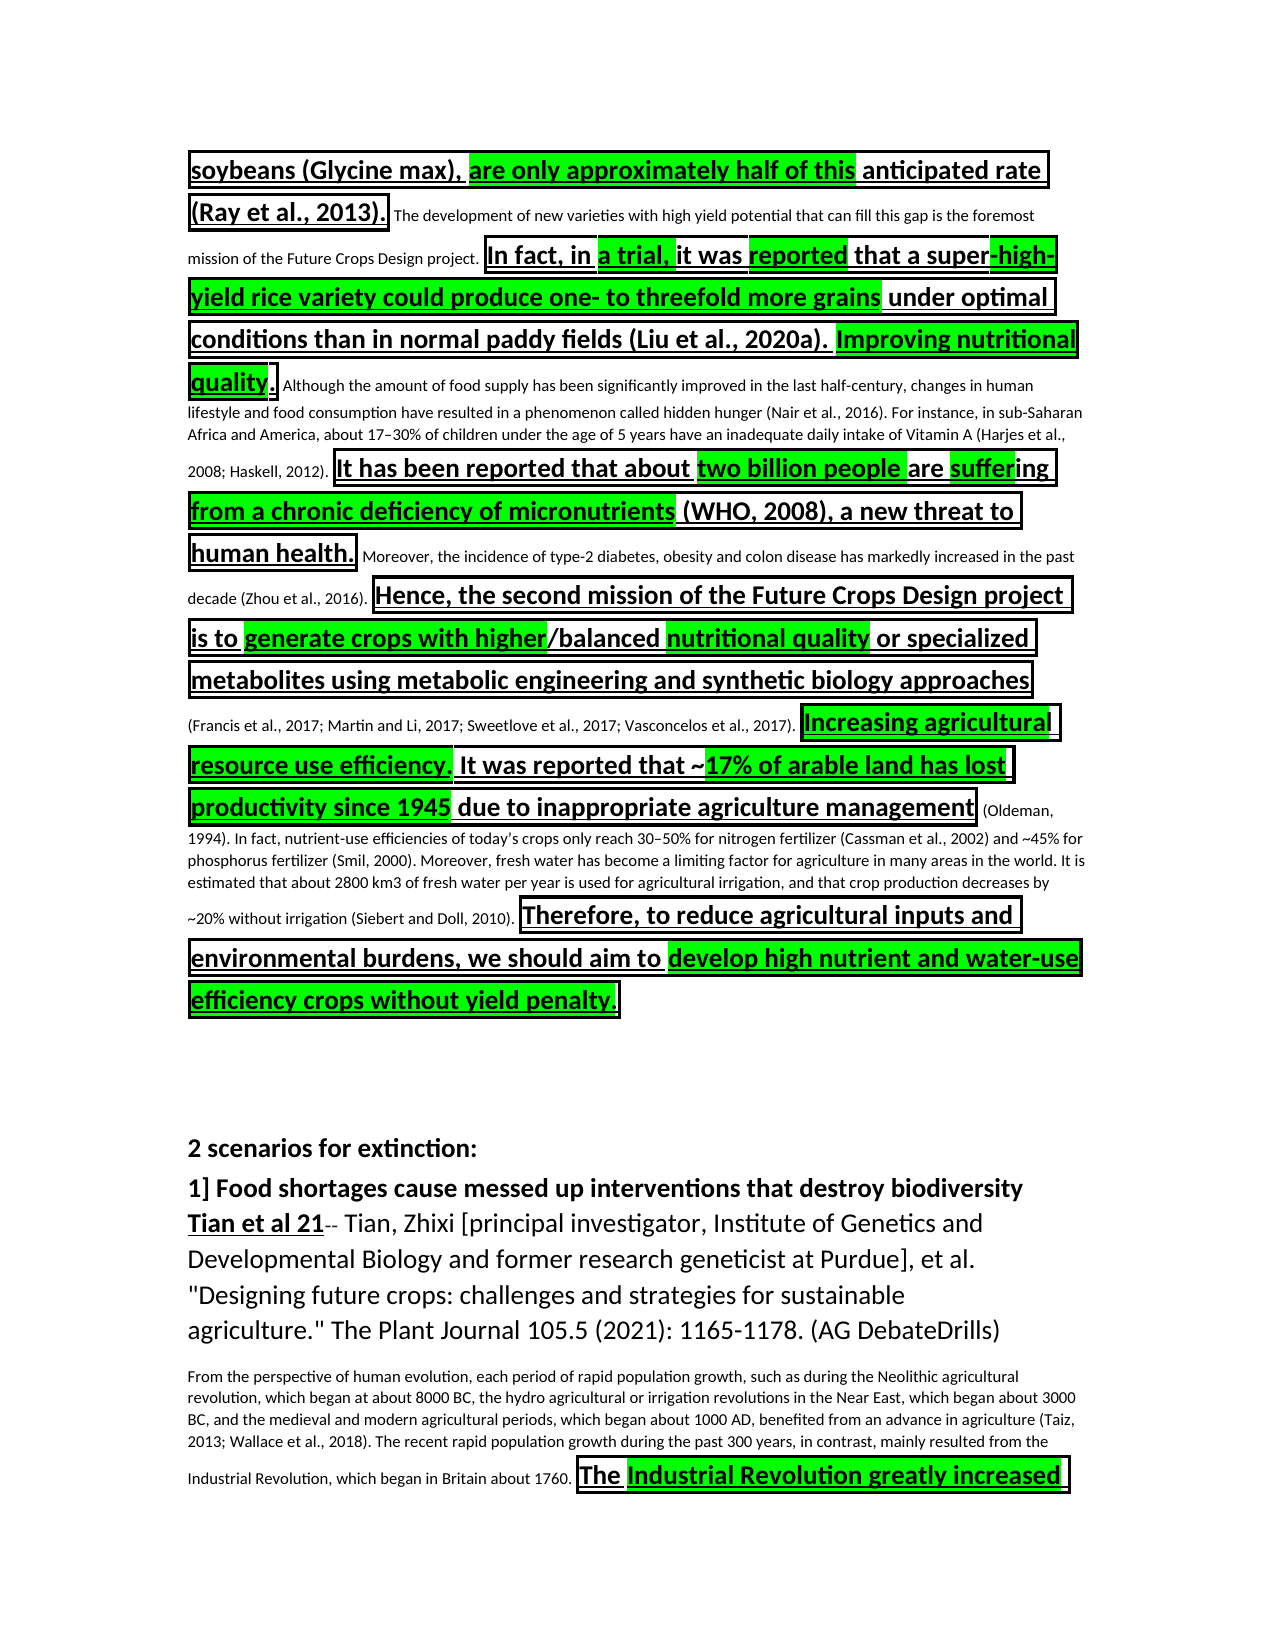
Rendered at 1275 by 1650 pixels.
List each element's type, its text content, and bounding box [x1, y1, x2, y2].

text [187, 1366, 1087, 1494]
text Tian et al 21-- Tian, Zhixi [principal investigator, Institute of Genetics and Developmental Biology and former research geneticist at Purdue], et al. "Designing future crops: challenges and strategies for sustainable agriculture." The Plant Journal 105.5 (2021): 1165-1178. (AG DebateDrills) [187, 1207, 1087, 1347]
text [187, 150, 1087, 1019]
subtitle 1] Food shortages cause messed up interventions that destroy biodiversity [187, 1171, 1087, 1204]
subtitle 2 scenarios for extinction: [187, 1131, 1087, 1164]
